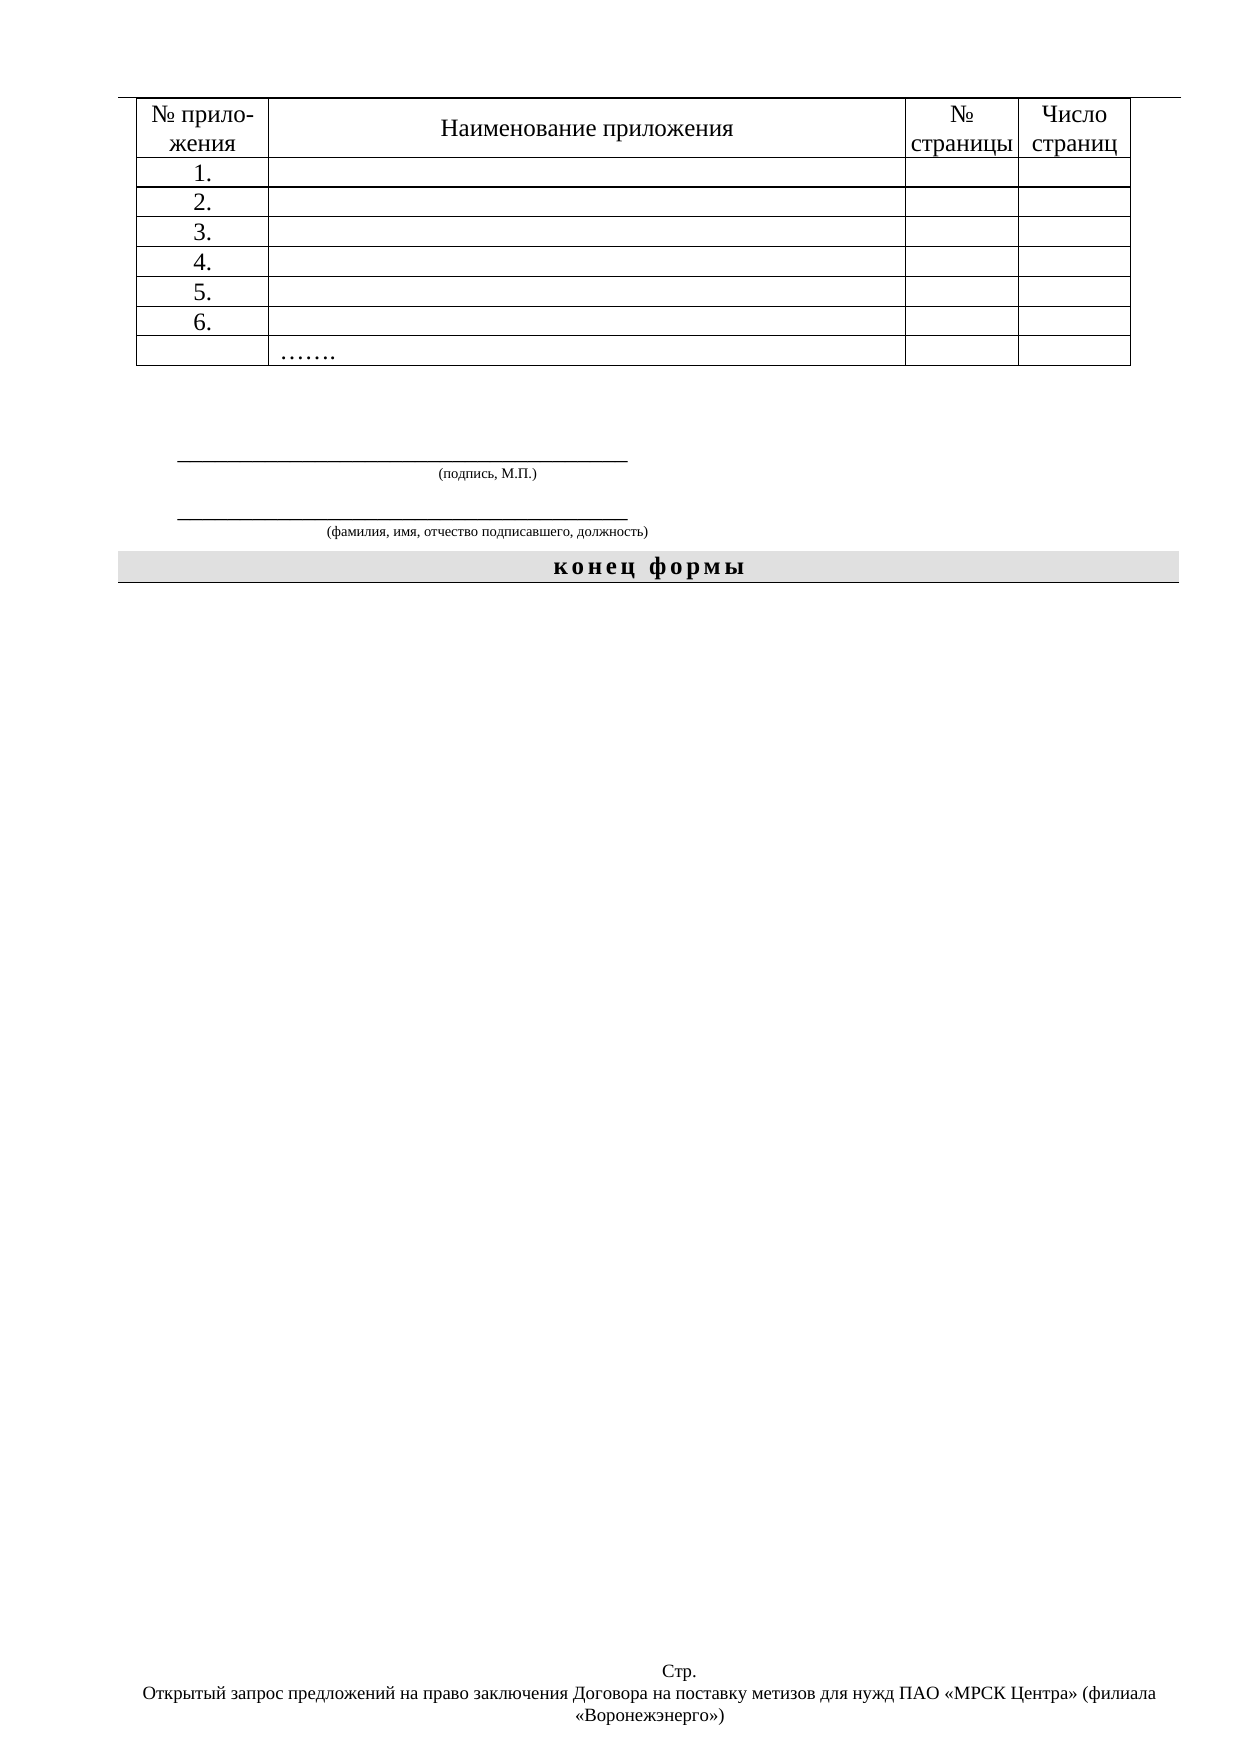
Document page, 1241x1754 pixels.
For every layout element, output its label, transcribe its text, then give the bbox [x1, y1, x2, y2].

table_header Наименование приложения [269, 99, 905, 157]
table_cell [137, 336, 268, 365]
text (подпись, М.П.) [118, 465, 797, 494]
table_cell [269, 188, 905, 216]
table_cell [1019, 307, 1130, 335]
table_cell 2. [137, 188, 268, 216]
text ____________________________________ [118, 494, 1181, 522]
table_header № страницы [906, 99, 1018, 157]
text конец формы [118, 551, 1179, 582]
text (фамилия, имя, отчество подписавшего, должность) [118, 522, 797, 551]
table_cell [269, 217, 905, 246]
table_cell 4. [137, 247, 268, 276]
table_header № прило-жения [137, 99, 268, 157]
table_cell [906, 336, 1018, 365]
table_cell [1019, 336, 1130, 365]
table_cell 5. [137, 277, 268, 306]
table_cell [1019, 247, 1130, 276]
table_cell [269, 247, 905, 276]
table_cell [1019, 158, 1130, 186]
table_cell [1019, 217, 1130, 246]
table_cell [269, 307, 905, 335]
table_cell [906, 247, 1018, 276]
table_cell [269, 277, 905, 306]
table_cell 6. [137, 307, 268, 335]
table_cell [906, 277, 1018, 306]
table_cell ……. [269, 336, 905, 365]
table_cell [906, 307, 1018, 335]
table_cell 3. [137, 217, 268, 246]
table_cell [906, 158, 1018, 186]
table_cell [906, 217, 1018, 246]
table_header Число страниц [1019, 99, 1130, 157]
table_cell 1. [137, 158, 268, 186]
text ____________________________________ [118, 436, 1181, 465]
table_cell [906, 188, 1018, 216]
table_cell [1019, 188, 1130, 216]
table_cell [269, 158, 905, 186]
table_cell [1019, 277, 1130, 306]
